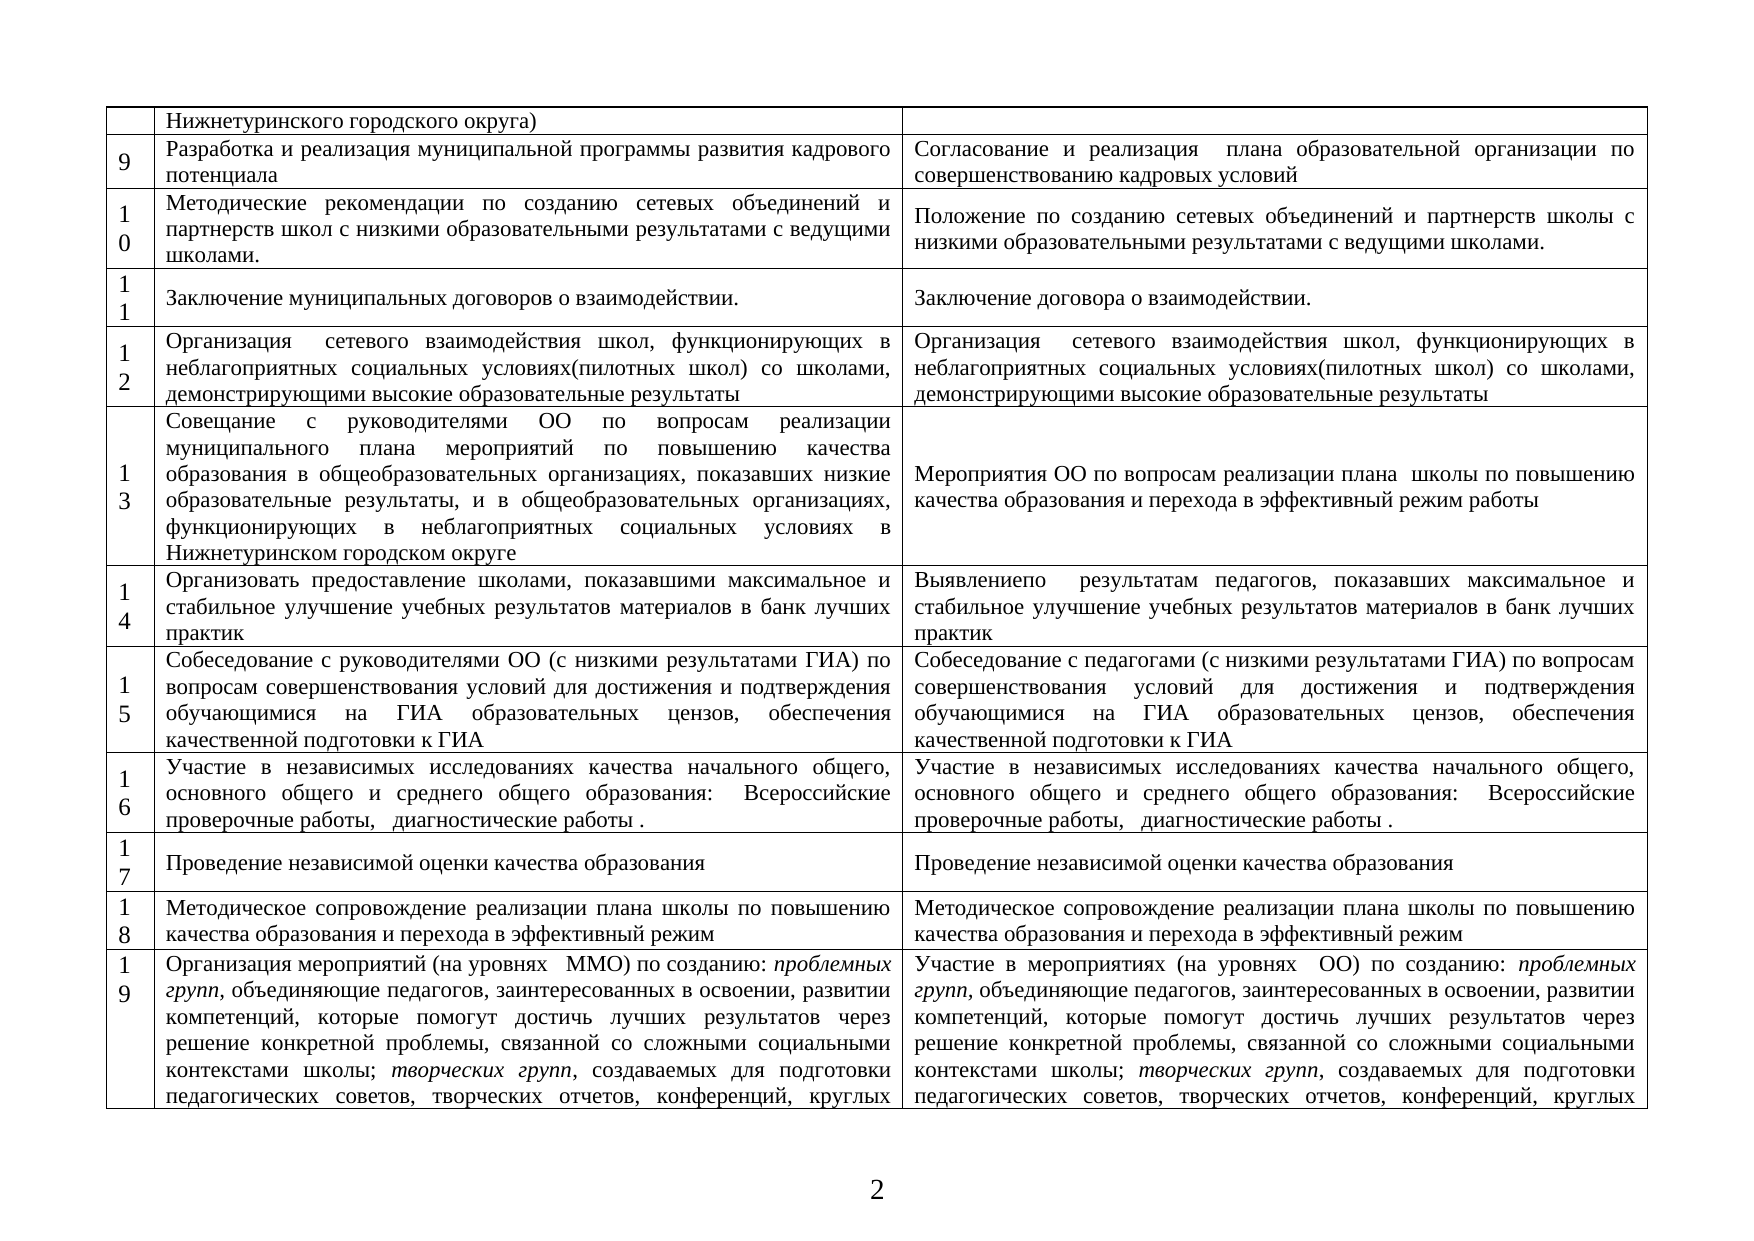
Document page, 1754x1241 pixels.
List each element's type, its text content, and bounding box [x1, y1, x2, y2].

table_cell 15 [107, 647, 154, 752]
table_cell 16 [107, 753, 154, 832]
table_cell Проведение независимой оценки качества образования [903, 833, 1647, 891]
table_cell Выявлениепо результатам педагогов, показавших максимальное и стабильное улучшение учебных результатов материалов в банк лучших практик [903, 566, 1647, 646]
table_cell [903, 108, 1647, 134]
table_cell 18 [107, 892, 154, 949]
table_cell 10 [107, 189, 154, 268]
table_cell Совещание с руководителями ОО по вопросам реализации муниципального плана мероприятий по повышению качества образования в общеобразовательных организациях, показавших низкие образовательные результаты, и в общеобразовательных организациях, функционирующих в неблагоприятных социальных условиях в Нижнетуринском городском округе [155, 407, 902, 565]
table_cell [903, 950, 1647, 1108]
table_cell Собеседование с педагогами (с низкими результатами ГИА) по вопросам совершенствования условий для достижения и подтверждения обучающимися на ГИА образовательных цензов, обеспечения качественной подготовки к ГИА [903, 647, 1647, 752]
table_cell 13 [107, 407, 154, 565]
table_cell Организовать предоставление школами, показавшими максимальное и стабильное улучшение учебных результатов материалов в банк лучших практик [155, 566, 902, 646]
table_cell 17 [107, 833, 154, 891]
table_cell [155, 950, 902, 1108]
table_cell 9 [107, 135, 154, 187]
table_cell Участие в независимых исследованиях качества начального общего, основного общего и среднего общего образования: Всероссийские проверочные работы, диагностические работы . [903, 753, 1647, 832]
table_cell Мероприятия ОО по вопросам реализации плана школы по повышению качества образования и перехода в эффективный режим работы [903, 407, 1647, 565]
table_cell Заключение договора о взаимодействии. [903, 269, 1647, 326]
table_cell Методическое сопровождение реализации плана школы по повышению качества образования и перехода в эффективный режим [903, 892, 1647, 949]
table_cell Проведение независимой оценки качества образования [155, 833, 902, 891]
table_cell 14 [107, 566, 154, 646]
table_cell Организация сетевого взаимодействия школ, функционирующих в неблагоприятных социальных условиях(пилотных школ) со школами, демонстрирующими высокие образовательные результаты [903, 327, 1647, 406]
table_cell Согласование и реализация плана образовательной организации по совершенствованию кадровых условий [903, 135, 1647, 187]
table_cell Заключение муниципальных договоров о взаимодействии. [155, 269, 902, 326]
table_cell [155, 108, 902, 134]
table_cell Положение по созданию сетевых объединений и партнерств школы с низкими образовательными результатами с ведущими школами. [903, 189, 1647, 268]
table_cell Организация сетевого взаимодействия школ, функционирующих в неблагоприятных социальных условиях(пилотных школ) со школами, демонстрирующими высокие образовательные результаты [155, 327, 902, 406]
table_cell Собеседование с руководителями ОО (с низкими результатами ГИА) по вопросам совершенствования условий для достижения и подтверждения обучающимися на ГИА образовательных цензов, обеспечения качественной подготовки к ГИА [155, 647, 902, 752]
table_cell 19 [107, 950, 154, 1108]
table_cell Методические рекомендации по созданию сетевых объединений и партнерств школ с низкими образовательными результатами с ведущими школами. [155, 189, 902, 268]
table_cell 8 [107, 108, 154, 134]
table_cell Участие в независимых исследованиях качества начального общего, основного общего и среднего общего образования: Всероссийские проверочные работы, диагностические работы . [155, 753, 902, 832]
table_cell Методическое сопровождение реализации плана школы по повышению качества образования и перехода в эффективный режим [155, 892, 902, 949]
table_cell Разработка и реализация муниципальной программы развития кадрового потенциала [155, 135, 902, 187]
table_cell 12 [107, 327, 154, 406]
table_cell 11 [107, 269, 154, 326]
